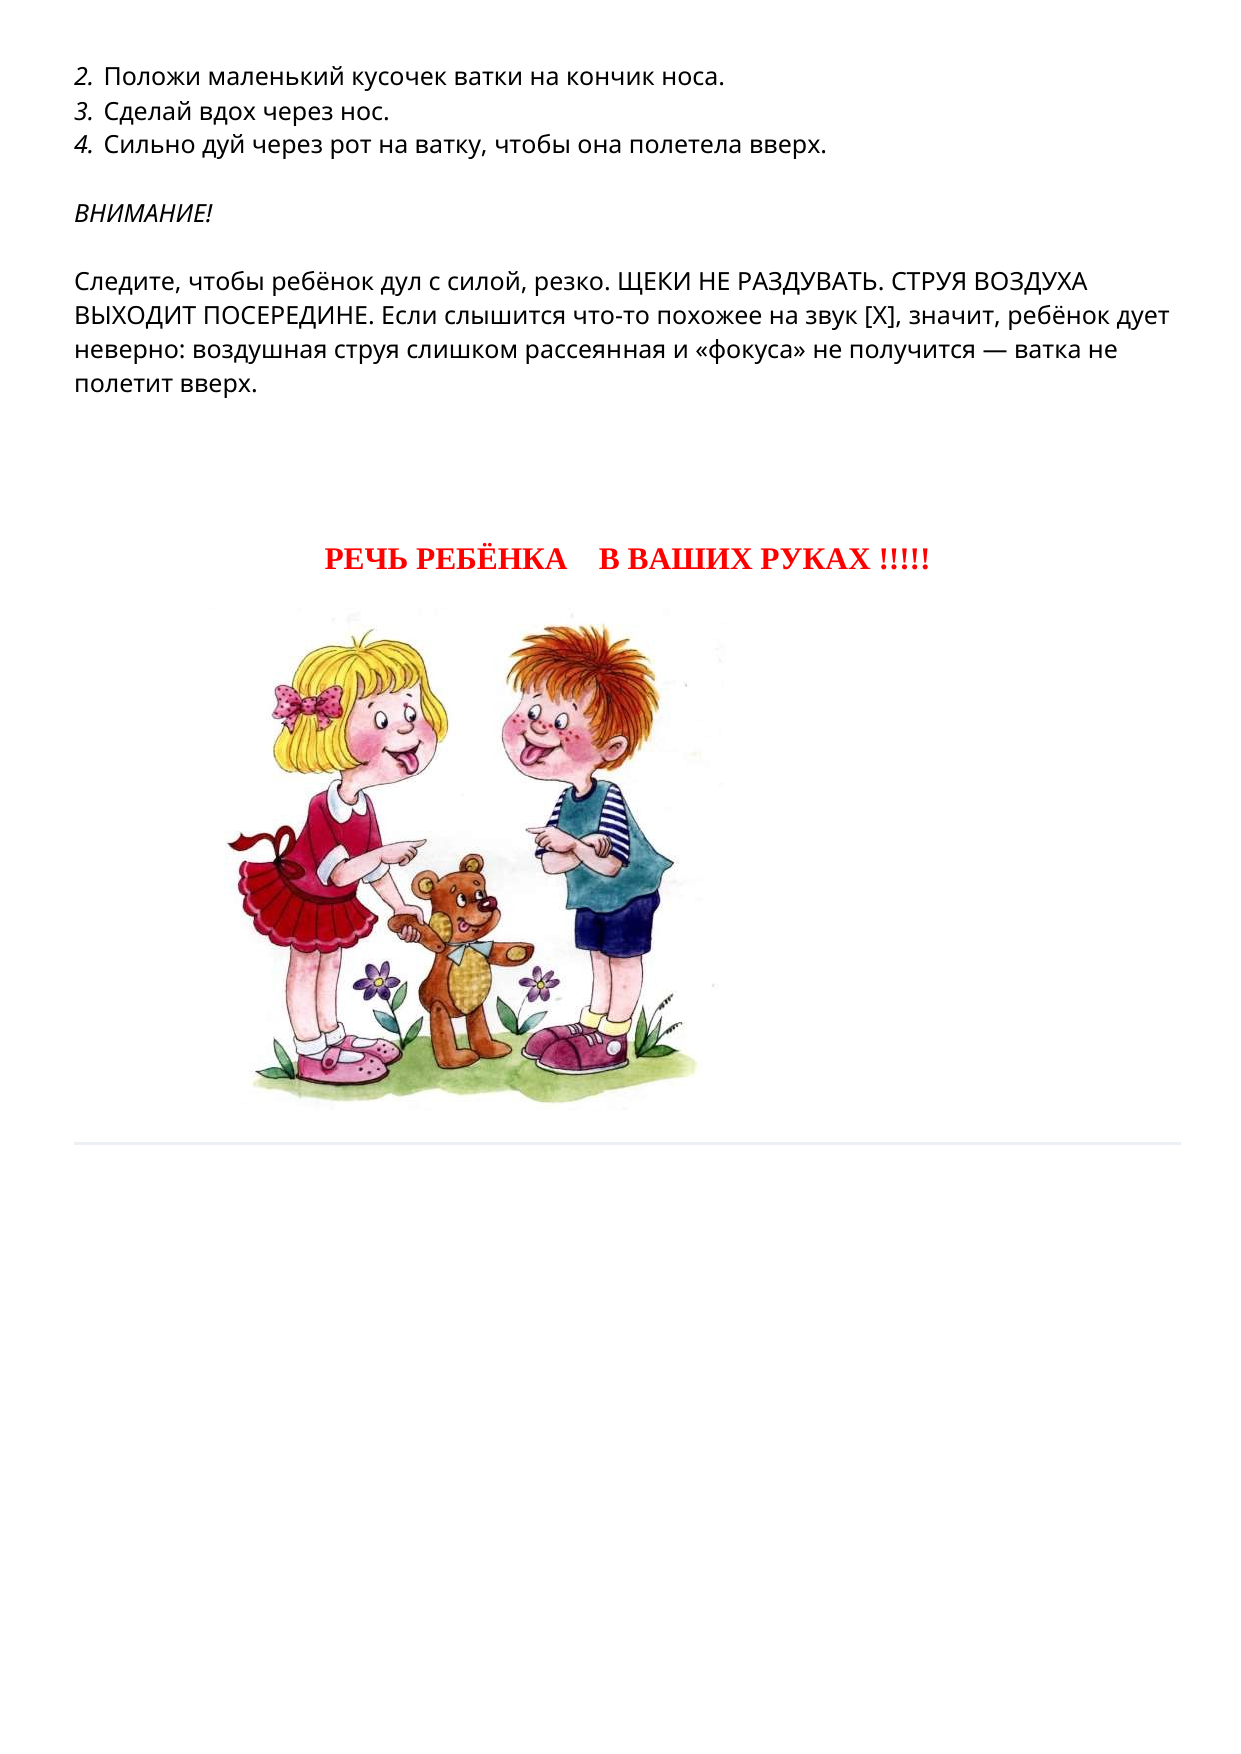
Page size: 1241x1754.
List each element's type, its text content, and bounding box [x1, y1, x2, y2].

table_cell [74, 59, 1181, 514]
table_cell РЕЧЬ РЕБЁНКА В ВАШИХ РУКАХ !!!!! [74, 514, 1181, 1142]
picture [209, 608, 727, 1111]
